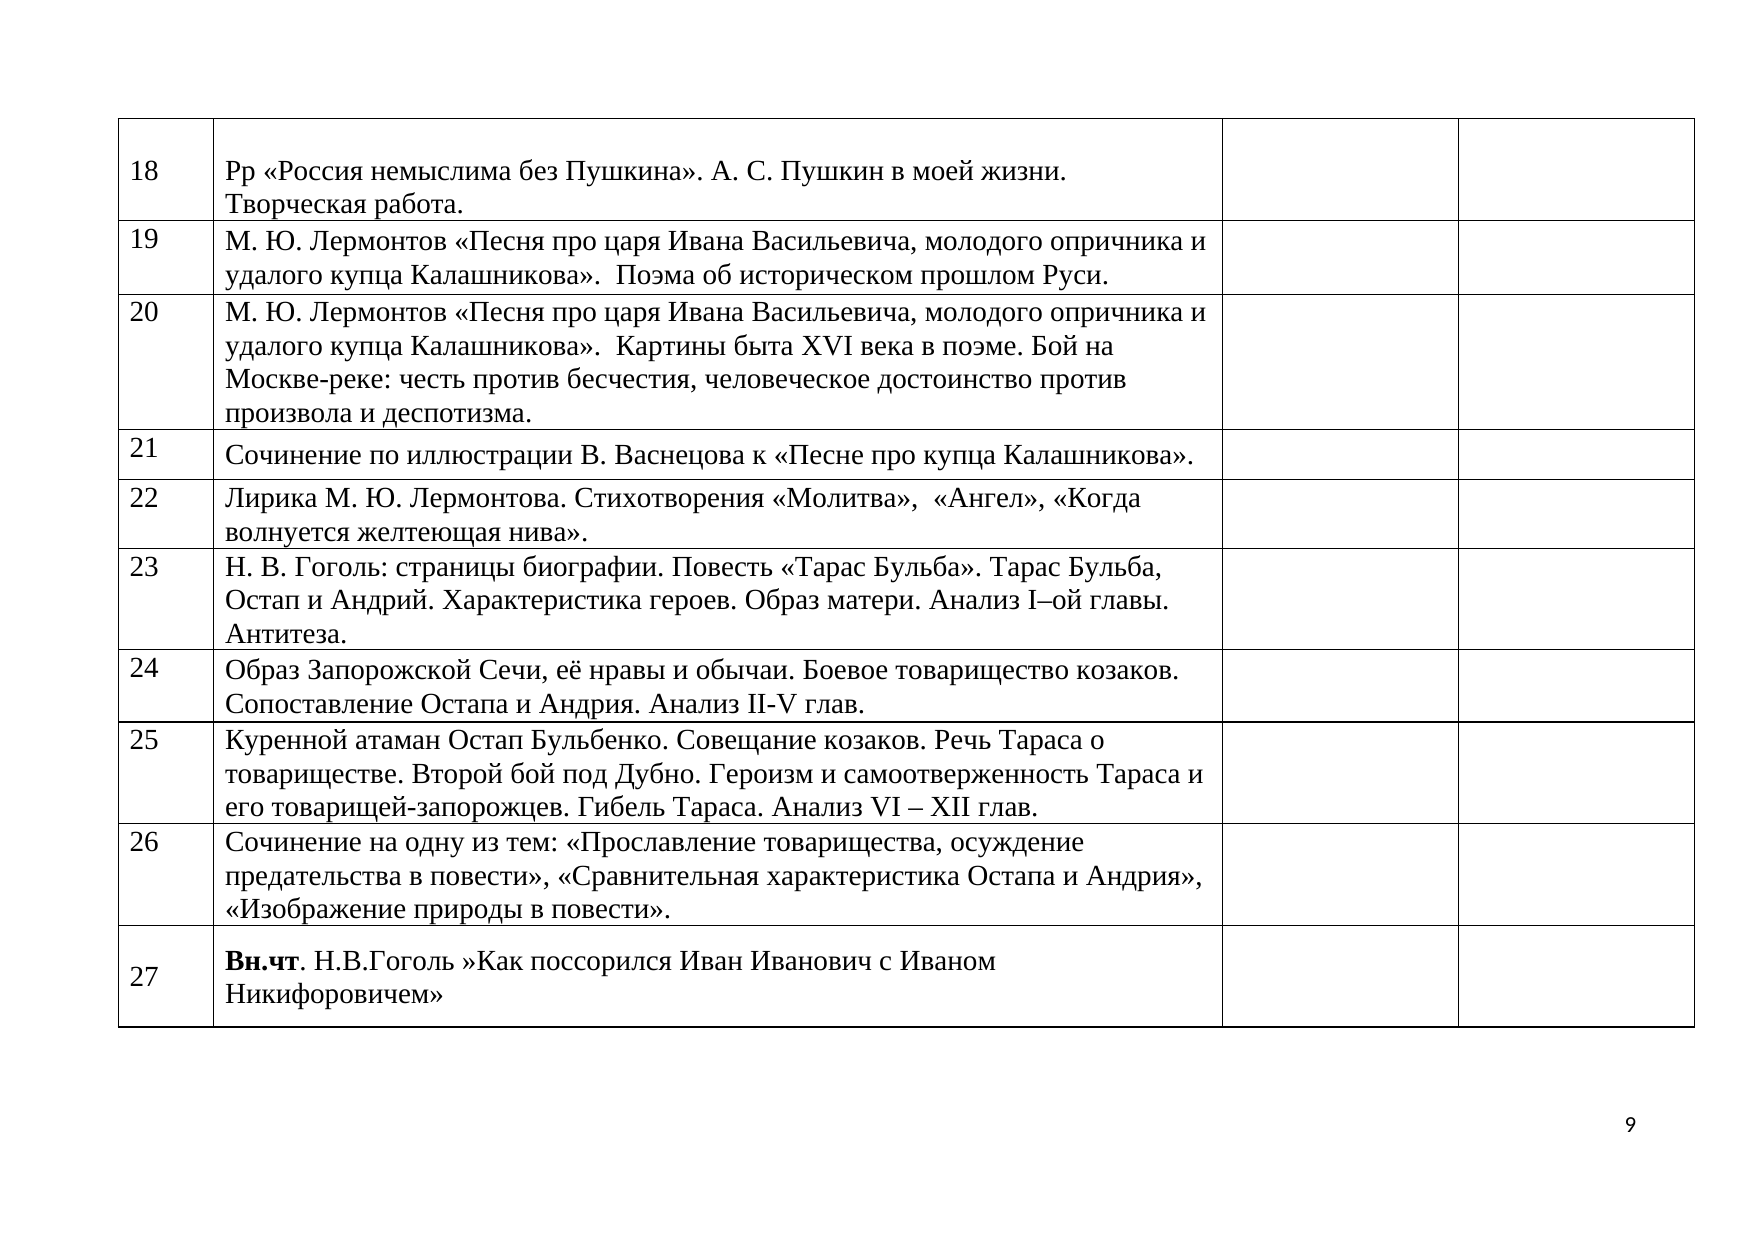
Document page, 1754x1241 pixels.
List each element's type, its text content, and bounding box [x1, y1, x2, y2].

table_cell Образ Запорожской Сечи, её нравы и обычаи. Боевое товарищество козаков. Сопоставление Остапа и Андрия. Анализ II-V глав. [214, 650, 1222, 721]
table_cell [1223, 926, 1458, 1026]
table_cell 25 [119, 723, 213, 823]
table_cell 27 [119, 926, 213, 1026]
table_cell Н. В. Гоголь: страницы биографии. Повесть «Тарас Бульба». Тарас Бульба, Остап и Андрий. Характеристика героев. Образ матери. Анализ I–ой главы. Антитеза. [214, 549, 1222, 649]
table_cell Вн.чт. Н.В.Гоголь »Как поссорился Иван Иванович с Иваном Никифоровичем» [214, 926, 1222, 1026]
table_cell [1223, 295, 1458, 429]
table_cell 22 [119, 480, 213, 548]
table_cell [1223, 480, 1458, 548]
table_cell [1223, 119, 1458, 220]
table_cell М. Ю. Лермонтов «Песня про царя Ивана Васильевича, молодого опричника и удалого купца Калашникова». Картины быта XVI века в поэме. Бой на Москве-реке: честь против бесчестия, человеческое достоинство против произвола и деспотизма. [214, 295, 1222, 429]
table_cell [1223, 549, 1458, 649]
table_cell [1459, 221, 1694, 293]
table_cell 20 [119, 295, 213, 429]
table_cell [1459, 549, 1694, 649]
table_cell 18 [119, 119, 213, 220]
table_cell [1223, 824, 1458, 925]
table_cell [1459, 295, 1694, 429]
table_cell М. Ю. Лермонтов «Песня про царя Ивана Васильевича, молодого опричника и удалого купца Калашникова». Поэма об историческом прошлом Руси. [214, 221, 1222, 293]
table_cell [1459, 926, 1694, 1026]
table_cell Сочинение на одну из тем: «Прославление товарищества, осуждение предательства в повести», «Сравнительная характеристика Остапа и Андрия», «Изображение природы в повести». [214, 824, 1222, 925]
table_cell [1459, 824, 1694, 925]
table_cell 19 [119, 221, 213, 293]
table_cell [1223, 430, 1458, 479]
table_cell [1459, 723, 1694, 823]
table_cell 24 [119, 650, 213, 721]
table_cell 21 [119, 430, 213, 479]
table_cell [1223, 723, 1458, 823]
table_cell [1459, 650, 1694, 721]
table_cell Куренной атаман Остап Бульбенко. Совещание козаков. Речь Тараса о товариществе. Второй бой под Дубно. Героизм и самоотверженность Тараса и его товарищей-запорожцев. Гибель Тараса. Анализ VI – XII глав. [214, 723, 1222, 823]
table_cell 23 [119, 549, 213, 649]
table_cell [1223, 221, 1458, 293]
table_cell [1459, 119, 1694, 220]
table_cell [1223, 650, 1458, 721]
table_cell [1459, 430, 1694, 479]
table_cell Рр «Россия немыслима без Пушкина». А. С. Пушкин в моей жизни. Творческая работа. [214, 119, 1222, 220]
table_cell Лирика М. Ю. Лермонтова. Стихотворения «Молитва», «Ангел», «Когда волнуется желтеющая нива». [214, 480, 1222, 548]
table_cell 26 [119, 824, 213, 925]
table_cell [1459, 480, 1694, 548]
table_cell Сочинение по иллюстрации В. Васнецова к «Песне про купца Калашникова». [214, 430, 1222, 479]
